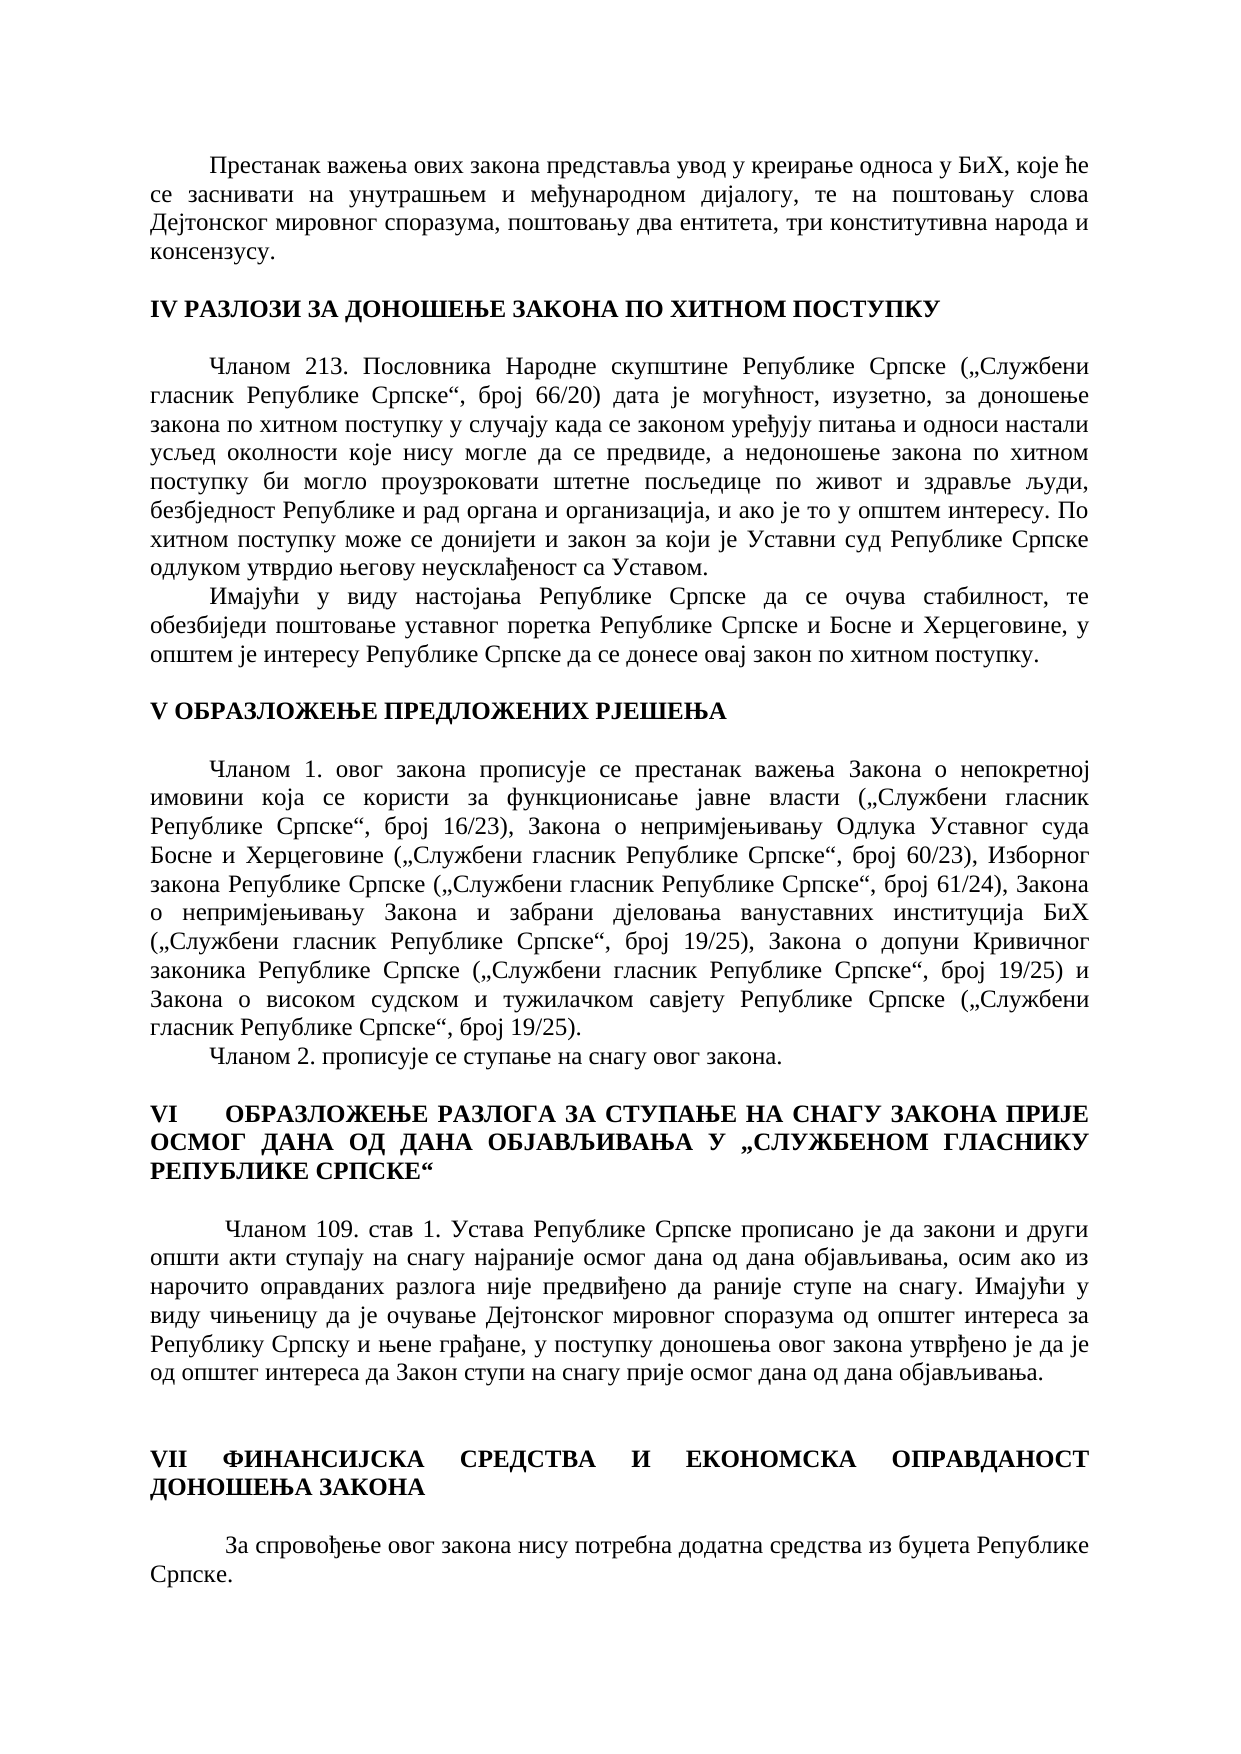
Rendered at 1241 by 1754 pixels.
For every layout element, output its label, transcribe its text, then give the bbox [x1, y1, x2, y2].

text Имајући у виду настојања Републике Српске да се очува стабилност, те обезбиједи поштовање уставног поретка Републике Српске и Босне и Херцеговине, у општем је интересу Републике Српске да се донесе овај закон по хитном поступку. [150, 581, 1090, 667]
text За спровођење овог закона нису потребна додатна средства из буџета Републике Српске. [150, 1530, 1090, 1587]
text Чланом 109. став 1. Устава Републике Српске прописано је да закони и други општи акти ступају на снагу најраније осмог дана од дана објављивања, осим ако из нарочито оправданих разлога није предвиђено да раније ступе на снагу. Имајући у виду чињеницу да је очување Дејтонског мировног споразума од општег интереса за Републику Српску и њене грађане, у поступку доношења овог закона утврђено је да је од општег интереса да Закон ступи на снагу прије осмог дана од дана објављивања. [150, 1214, 1090, 1386]
text V ОБРАЗЛОЖЕЊЕ ПРЕДЛОЖЕНИХ РЈЕШЕЊА [150, 696, 1090, 725]
text Чланом 213. Пословника Народне скупштине Републике Српске („Службени гласник Републике Српске“, број 66/20) дата је могућност, изузетно, за доношење закона по хитном поступку у случају када се законом уређују питања и односи настали усљед околности које нису могле да се предвиде, а недоношење закона по хитном поступку би могло проузроковати штетне посљедице по живот и здравље људи, безбједност Републике и рад органа и организација, и ако је то у општем интересу. По хитном поступку може се донијети и закон за који је Уставни суд Републике Српске одлуком утврдио његову неусклађеност са Уставом. [150, 351, 1090, 581]
text Чланом 1. овог закона прописује се престанак важења Закона о непокретној имовини која се користи за функционисање јавне власти („Службени гласник Републике Српске“, број 16/23), Закона о непримјењивању Одлука Уставног суда Босне и Херцеговине („Службени гласник Републике Српске“, број 60/23), Изборног закона Републике Српске („Службени гласник Републике Српске“, број 61/24), Закона о непримјењивању Закона и забрани дјеловања вануставних институција БиХ („Службени гласник Републике Српске“, број 19/25), Закона о допуни Кривичног законика Републике Српске („Службени гласник Републике Српске“, број 19/25) и Закона о високом судском и тужилачком савјету Републике Српске („Службени гласник Републике Српске“, број 19/25). [150, 754, 1090, 1041]
text Престанак важења ових закона представља увод у креирање односа у БиХ, које ће се заснивати на унутрашњем и међународном дијалогу, те на поштовању слова Дејтонског мировног споразума, поштовању два ентитета, три конститутивна народа и консензусу. [150, 150, 1090, 265]
text IV РАЗЛОЗИ ЗА ДОНОШЕЊЕ ЗАКОНА ПО ХИТНОМ ПОСТУПКУ [150, 294, 1090, 322]
text Чланом 2. прописује се ступање на снагу овог закона. [150, 1041, 1090, 1070]
text VI ОБРАЗЛОЖЕЊЕ РАЗЛОГА ЗА СТУПАЊЕ НА СНАГУ ЗАКОНА ПРИЈЕ ОСМОГ ДАНА ОД ДАНА ОБЈАВЉИВАЊА У „СЛУЖБЕНОМ ГЛАСНИКУ РЕПУБЛИКЕ СРПСКЕ“ [150, 1099, 1090, 1185]
text VII ФИНАНСИЈСКА СРЕДСТВА И ЕКОНОМСКА ОПРАВДАНОСТ ДОНОШЕЊА ЗАКОНА [150, 1444, 1090, 1501]
